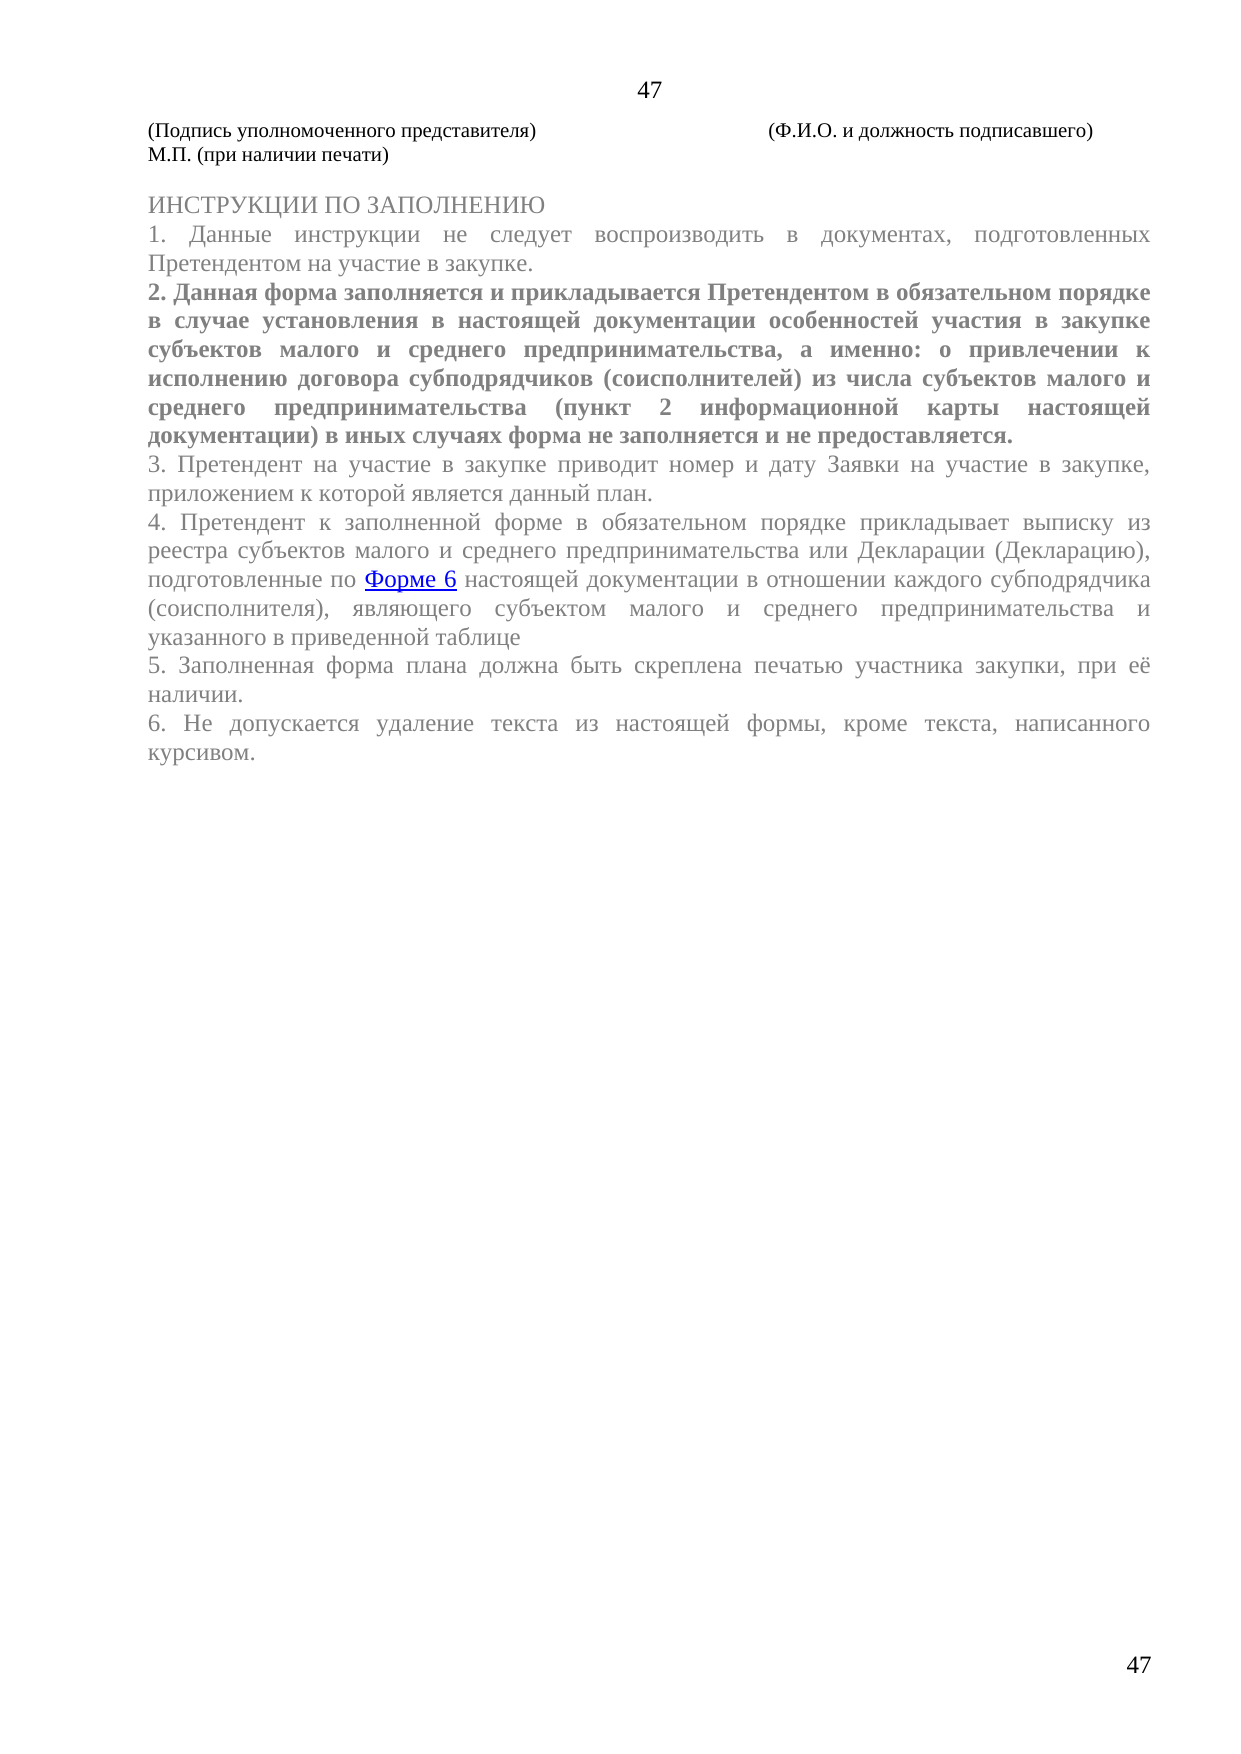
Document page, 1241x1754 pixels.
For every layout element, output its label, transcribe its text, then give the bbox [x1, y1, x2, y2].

text 2. Данная форма заполняется и прикладывается Претендентом в обязательном порядке в случае установления в настоящей документации особенностей участия в закупке субъектов малого и среднего предпринимательства, а именно: о привлечении к исполнению договора субподрядчиков (соисполнителей) из числа субъектов малого и среднего предпринимательства (пункт 2 информационной карты настоящей документации) в иных случаях форма не заполняется и не предоставляется. [148, 277, 1152, 449]
text 1. Данные инструкции не следует воспроизводить в документах, подготовленных Претендентом на участие в закупке. [148, 219, 1152, 277]
text 4. Претендент к заполненной форме в обязательном порядке прикладывает выписку из реестра субъектов малого и среднего предпринимательства или Декларации (Декларацию), подготовленные по Форме 6 настоящей документации в отношении каждого субподрядчика (соисполнителя), являющего субъектом малого и среднего предпринимательства и указанного в приведенной таблице [148, 507, 1152, 650]
text М.П. (при наличии печати) [148, 142, 1152, 166]
text ИНСТРУКЦИИ ПО ЗАПОЛНЕНИЮ [148, 190, 1152, 219]
text 3. Претендент на участие в закупке приводит номер и дату Заявки на участие в закупке, приложением к которой является данный план. [148, 449, 1152, 507]
text 5. Заполненная форма плана должна быть скреплена печатью участника закупки, при её наличии. [148, 650, 1152, 708]
text 6. Не допускается удаление текста из настоящей формы, кроме текста, написанного курсивом. [148, 708, 1152, 765]
text (Подпись уполномоченного представителя) (Ф.И.О. и должность подписавшего) [148, 118, 1152, 142]
